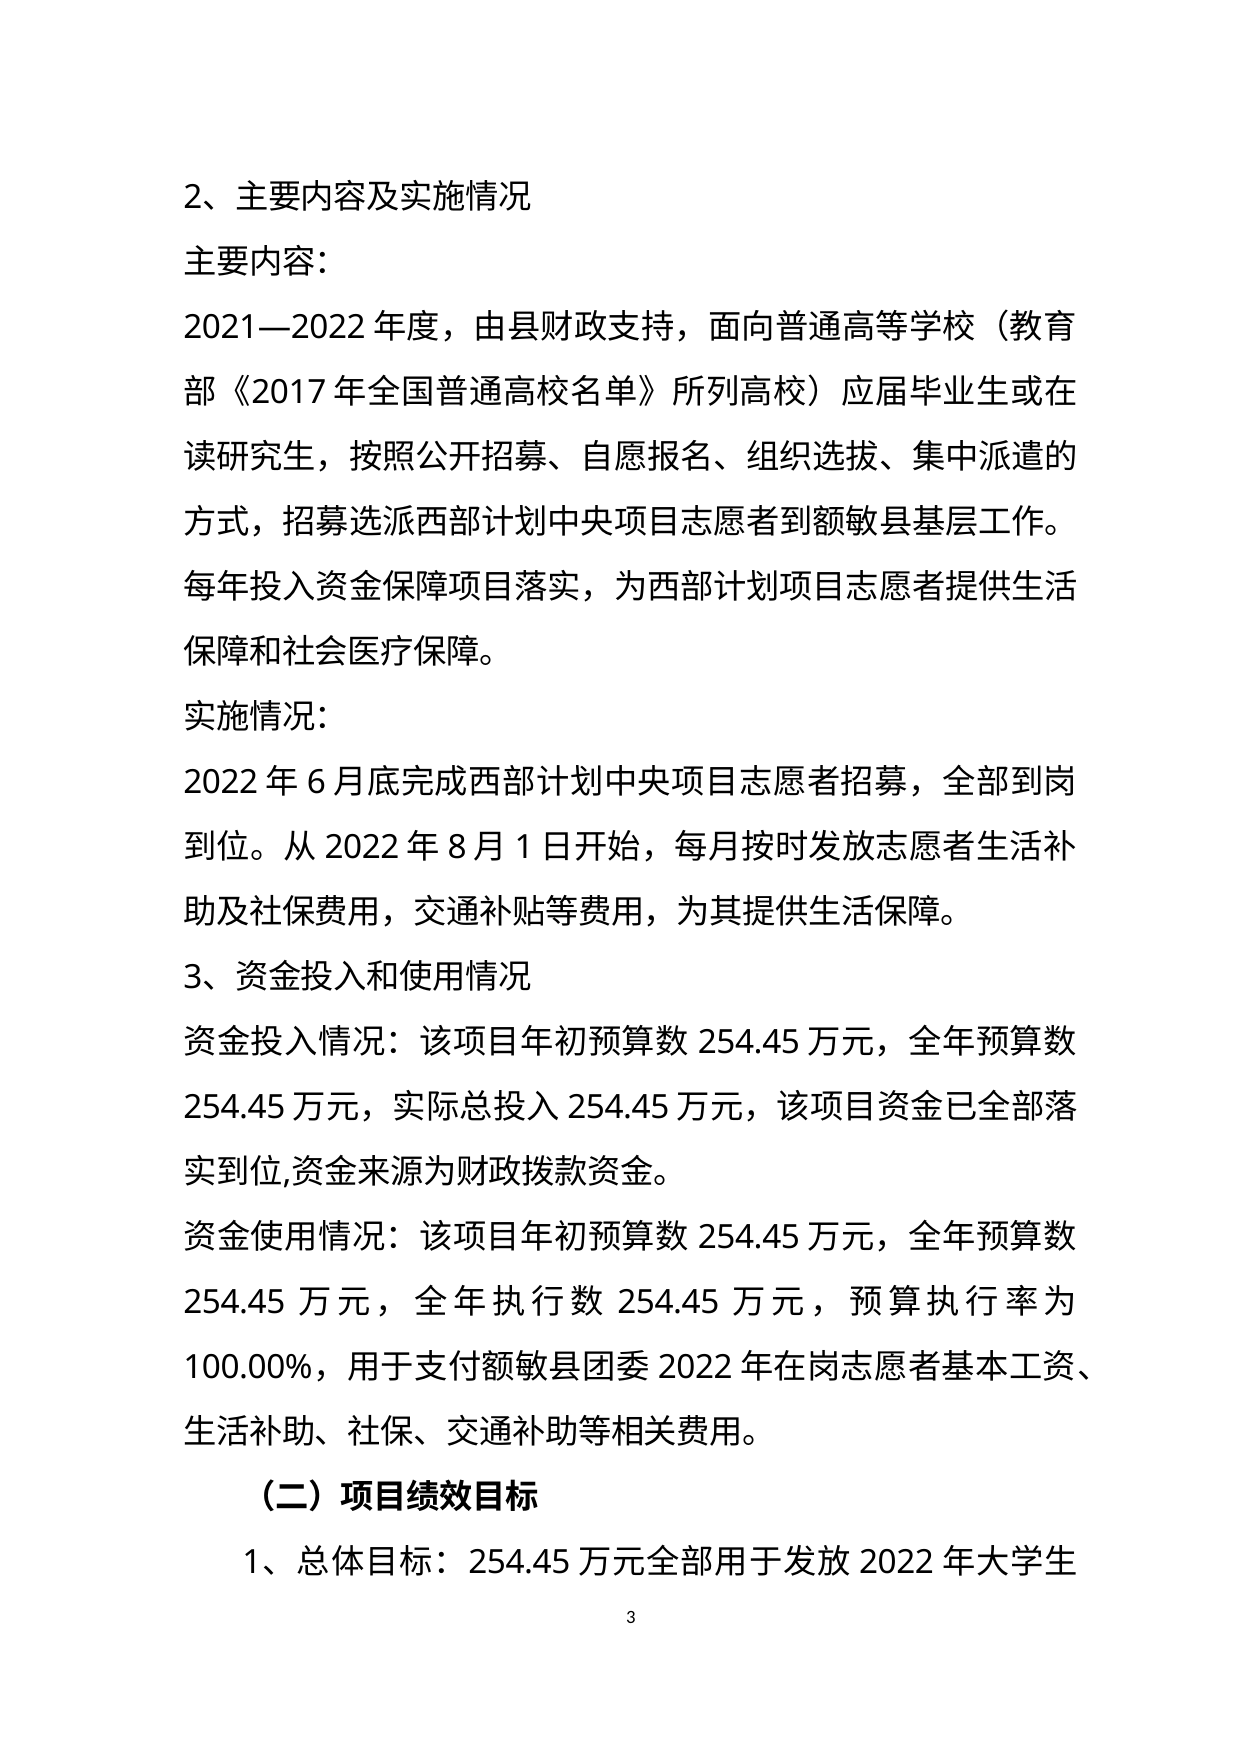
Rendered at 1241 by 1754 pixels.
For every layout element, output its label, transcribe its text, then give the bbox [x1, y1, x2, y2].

text （二）项目绩效目标 [183, 1462, 1078, 1527]
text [183, 162, 1078, 1462]
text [183, 1527, 1078, 1592]
